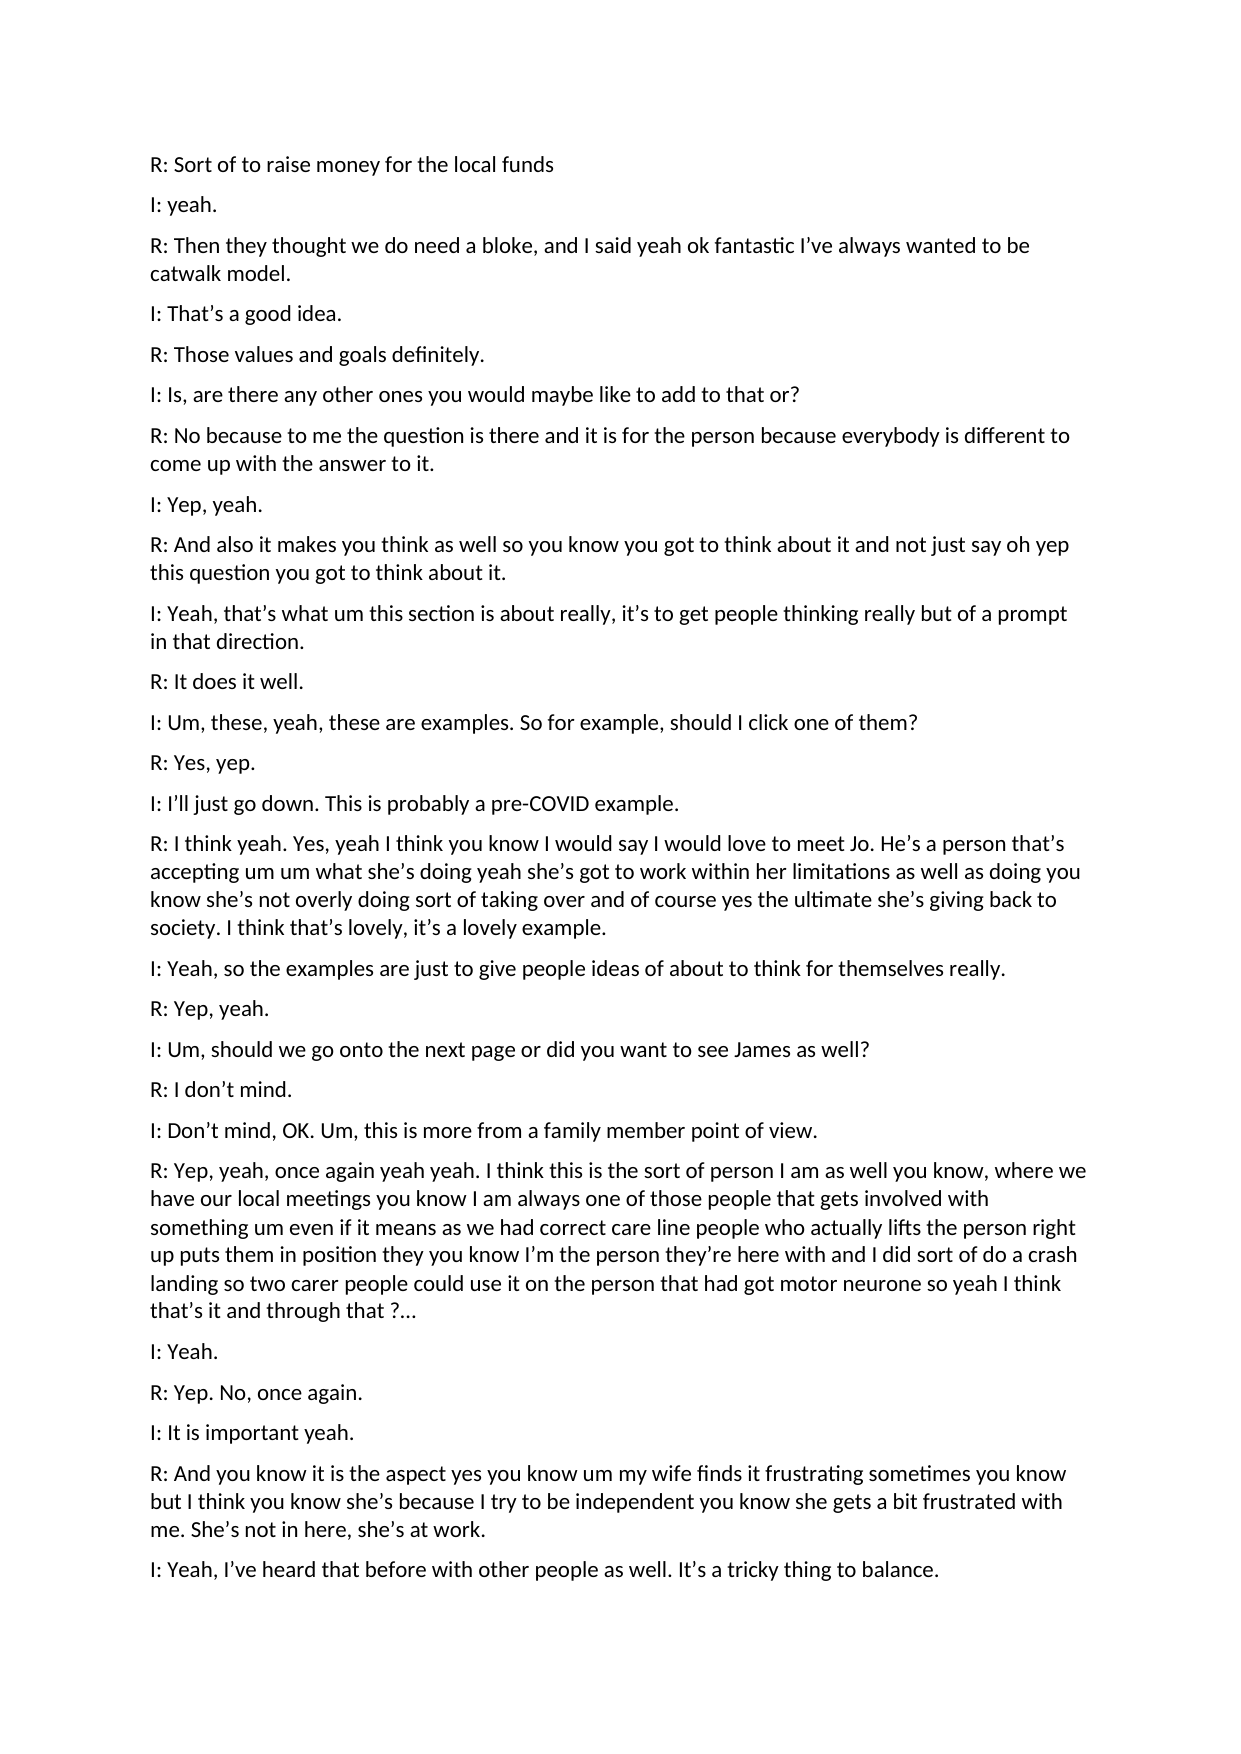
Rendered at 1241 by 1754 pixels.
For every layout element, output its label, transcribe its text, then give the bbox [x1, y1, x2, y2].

text I: yeah. [150, 191, 1090, 218]
text R: And also it makes you think as well so you know you got to think about it and not just say oh yep this question you got to think about it. [150, 530, 1090, 586]
text I: Don’t mind, OK. Um, this is more from a family member point of view. [150, 1116, 1090, 1144]
text I: Um, should we go onto the next page or did you want to see James as well? [150, 1035, 1090, 1063]
text R: Yep, yeah, once again yeah yeah. I think this is the sort of person I am as well you know, where we have our local meetings you know I am always one of those people that gets involved with something um even if it means as we had correct care line people who actually lifts the person right up puts them in position they you know I’m the person they’re here with and I did sort of do a crash landing so two carer people could use it on the person that had got motor neurone so yeah I think that’s it and through that ?… [150, 1157, 1090, 1325]
text R: And you know it is the aspect yes you know um my wife finds it frustrating sometimes you know but I think you know she’s because I try to be independent you know she gets a bit frustrated with me. She’s not in here, she’s at work. [150, 1459, 1090, 1543]
text R: I don’t mind. [150, 1076, 1090, 1103]
text R: I think yeah. Yes, yeah I think you know I would say I would love to meet Jo. He’s a person that’s accepting um um what she’s doing yeah she’s got to work within her limitations as well as doing you know she’s not overly doing sort of taking over and of course yes the ultimate she’s giving back to society. I think that’s lovely, it’s a lovely example. [150, 829, 1090, 941]
text R: Yes, yep. [150, 748, 1090, 776]
text R: Sort of to raise money for the local funds [150, 150, 1090, 178]
text I: Um, these, yeah, these are examples. So for example, should I click one of them? [150, 708, 1090, 736]
text R: Then they thought we do need a bloke, and I said yeah ok fantastic I’ve always wanted to be catwalk model. [150, 231, 1090, 287]
text R: Those values and goals definitely. [150, 340, 1090, 368]
text I: Yeah, that’s what um this section is about really, it’s to get people thinking really but of a prompt in that direction. [150, 599, 1090, 655]
text I: It is important yeah. [150, 1418, 1090, 1446]
text I: Yeah, I’ve heard that before with other people as well. It’s a tricky thing to balance. [150, 1555, 1090, 1583]
text R: No because to me the question is there and it is for the person because everybody is different to come up with the answer to it. [150, 421, 1090, 477]
text I: Is, are there any other ones you would maybe like to add to that or? [150, 381, 1090, 409]
text I: Yeah, so the examples are just to give people ideas of about to think for themselves really. [150, 954, 1090, 982]
text I: Yep, yeah. [150, 490, 1090, 518]
text I: That’s a good idea. [150, 299, 1090, 328]
text R: It does it well. [150, 667, 1090, 695]
text I: Yeah. [150, 1337, 1090, 1365]
text R: Yep. No, once again. [150, 1378, 1090, 1406]
text R: Yep, yeah. [150, 994, 1090, 1022]
text I: I’ll just go down. This is probably a pre-COVID example. [150, 789, 1090, 817]
